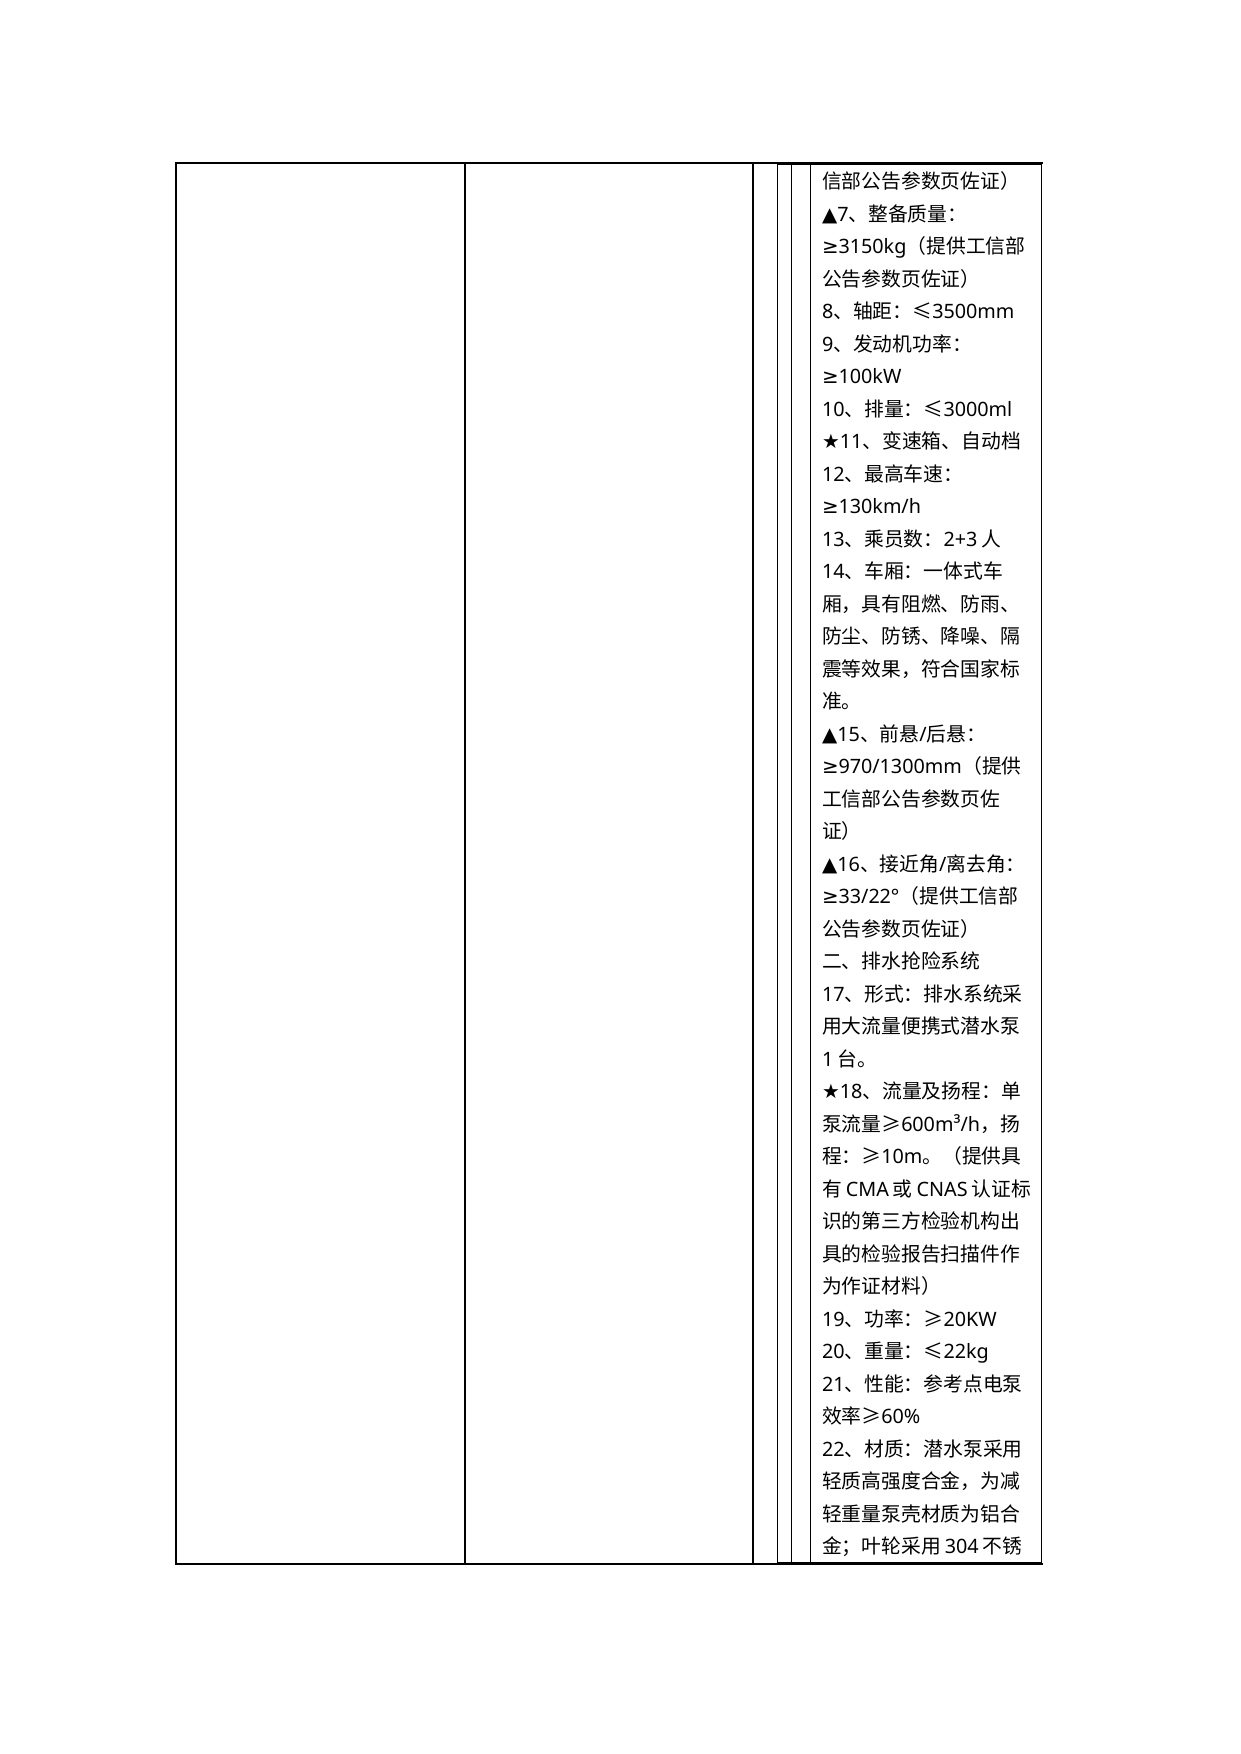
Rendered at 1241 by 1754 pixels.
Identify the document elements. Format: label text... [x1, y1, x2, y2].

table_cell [754, 164, 777, 1563]
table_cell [792, 165, 810, 1562]
table_cell [466, 164, 752, 1563]
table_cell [811, 165, 1041, 1562]
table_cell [778, 165, 791, 1562]
table_cell 1 [177, 164, 464, 1563]
